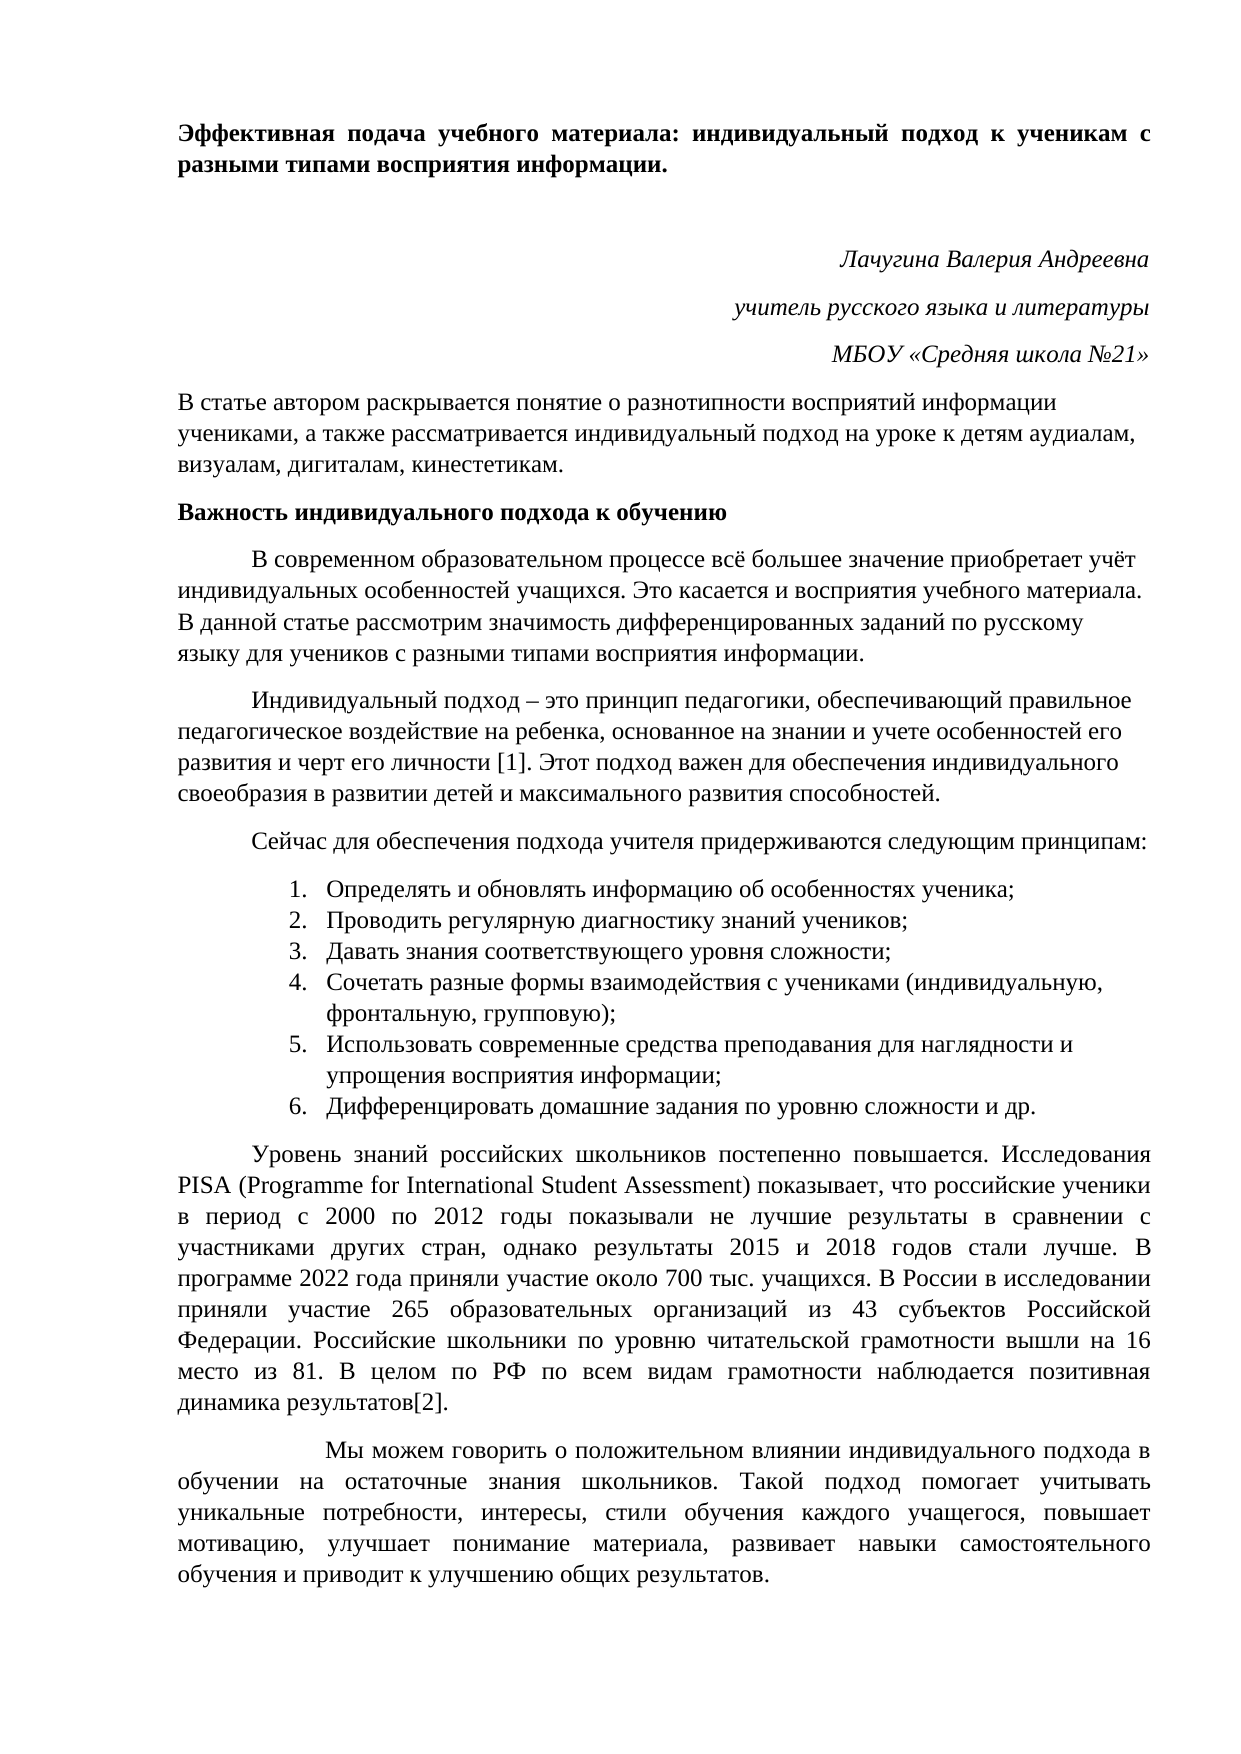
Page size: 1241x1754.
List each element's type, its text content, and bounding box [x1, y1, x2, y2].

list Давать знания соответствующего уровня сложности; [288, 936, 1152, 965]
list Проводить регулярную диагностику знаний учеников; [288, 905, 1152, 934]
text МБОУ «Средняя школа №21» [177, 339, 1152, 368]
text Уровень знаний российских школьников постепенно повышается. Исследования PISA (Programme for International Student Assessment) показывает, что российские ученики в период с 2000 по 2012 годы показывали не лучшие результаты в сравнении с участниками других стран, однако результаты 2015 и 2018 годов стали лучше. В программе 2022 года приняли участие около 700 тыс. учащихся. В России в исследовании приняли участие 265 образовательных организаций из 43 субъектов Российской Федерации. Российские школьники по уровню читательской грамотности вышли на 16 место из 81. В целом по РФ по всем видам грамотности наблюдается позитивная динамика результатов[2]. [177, 1139, 1152, 1201]
text Мы можем говорить о положительном влиянии индивидуального подхода в обучении на остаточные знания школьников. Такой подход помогает учитывать уникальные потребности, интересы, стили обучения каждого учащегося, повышает мотивацию, улучшает понимание материала, развивает навыки самостоятельного обучения и приводит к улучшению общих результатов. [177, 1435, 1152, 1588]
list Сочетать разные формы взаимодействия с учениками (индивидуальную, фронтальную, групповую); [288, 967, 1152, 1027]
text В современном образовательном процессе всё большее значение приобретает учёт индивидуальных особенностей учащихся. Это касается и восприятия учебного материала. В данной статье рассмотрим значимость дифференцированных заданий по русскому языку для учеников с разными типами восприятия информации. [177, 544, 1152, 666]
text Сейчас для обеспечения подхода учителя придерживаются следующим принципам: [177, 826, 1152, 855]
text учитель русского языка и литературы [177, 292, 1152, 320]
list Определять и обновлять информацию об особенностях ученика; [288, 874, 1152, 903]
text Лачугина Валерия Андреевна [177, 244, 1152, 273]
list Использовать современные средства преподавания для наглядности и упрощения восприятия информации; [288, 1029, 1152, 1089]
text Эффективная подача учебного материала: индивидуальный подход к ученикам с разными типами восприятия информации. [177, 118, 1152, 178]
list Дифференцировать домашние задания по уровню сложности и др. [288, 1091, 1152, 1120]
text Индивидуальный подход – это принцип педагогики, обеспечивающий правильное педагогическое воздействие на ребенка, основанное на знании и учете особенностей его развития и черт его личности [1]. Этот подход важен для обеспечения индивидуального своеобразия в развитии детей и максимального развития способностей. [177, 685, 1152, 807]
text Важность индивидуального подхода к обучению [177, 497, 1152, 526]
text В статье автором раскрывается понятие о разнотипности восприятий информации учениками, а также рассматривается индивидуальный подход на уроке к детям аудиалам, визуалам, дигиталам, кинестетикам. [177, 387, 1152, 478]
